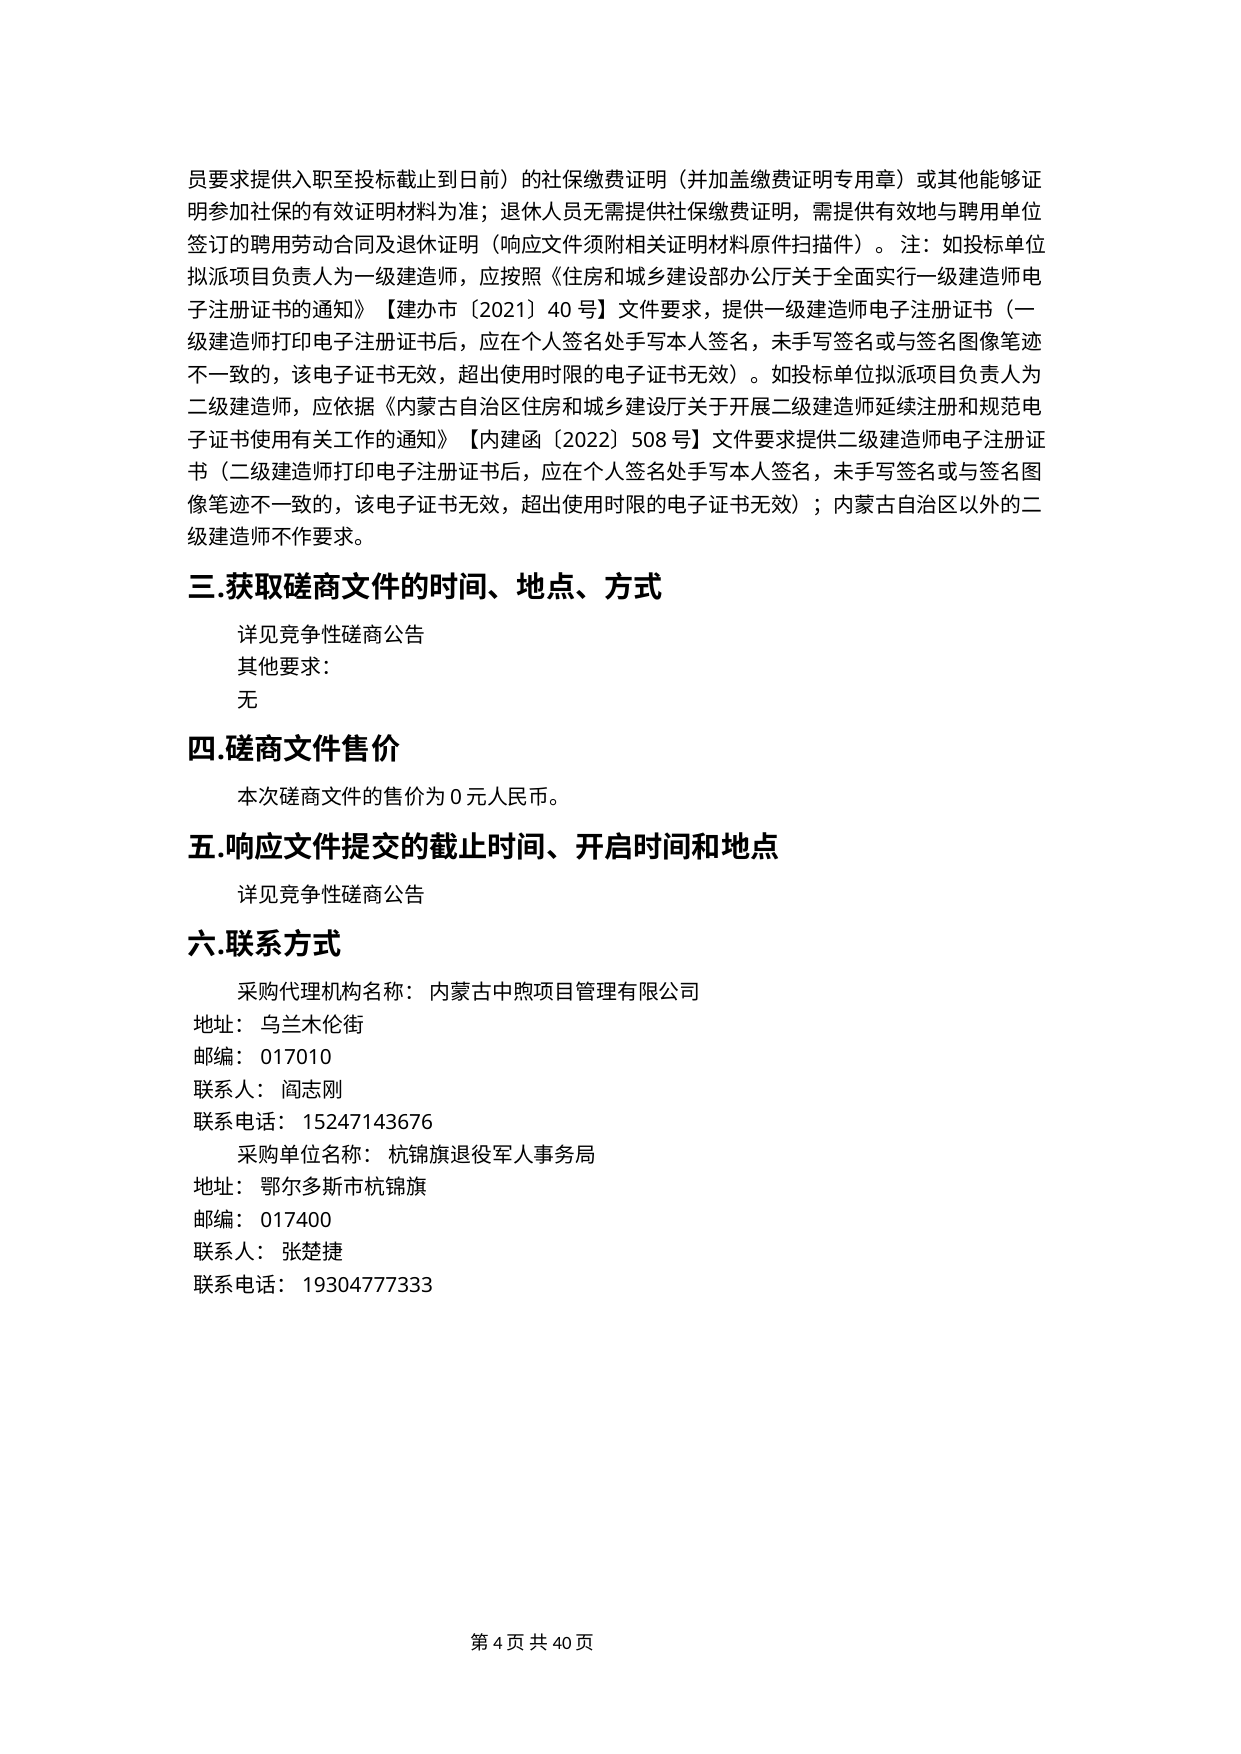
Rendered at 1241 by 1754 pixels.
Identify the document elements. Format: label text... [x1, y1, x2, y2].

text 联系电话： 15247143676 [187, 1104, 1053, 1137]
text 其他要求： [187, 649, 1053, 682]
text 本次磋商文件的售价为0元人民币。 [187, 779, 1053, 812]
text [187, 162, 1053, 552]
text 联系人： 阎志刚 [187, 1072, 1053, 1104]
text 邮编： 017400 [187, 1202, 1053, 1234]
text 六.联系方式 [187, 909, 1053, 974]
text 详见竞争性磋商公告 [187, 877, 1053, 909]
text 地址： 鄂尔多斯市杭锦旗 [187, 1169, 1053, 1202]
text 采购单位名称： 杭锦旗退役军人事务局 [187, 1137, 1053, 1169]
text 地址： 乌兰木伦街 [187, 1007, 1053, 1039]
text 联系电话： 19304777333 [187, 1267, 1053, 1299]
text 五.响应文件提交的截止时间、开启时间和地点 [187, 812, 1053, 877]
text 采购代理机构名称： 内蒙古中煦项目管理有限公司 [187, 974, 1053, 1007]
text 三.获取磋商文件的时间、地点、方式 [187, 552, 1053, 617]
text 邮编： 017010 [187, 1039, 1053, 1072]
text 四.磋商文件售价 [187, 714, 1053, 779]
text 无 [187, 682, 1053, 714]
text 详见竞争性磋商公告 [187, 617, 1053, 649]
text 联系人： 张楚捷 [187, 1234, 1053, 1267]
